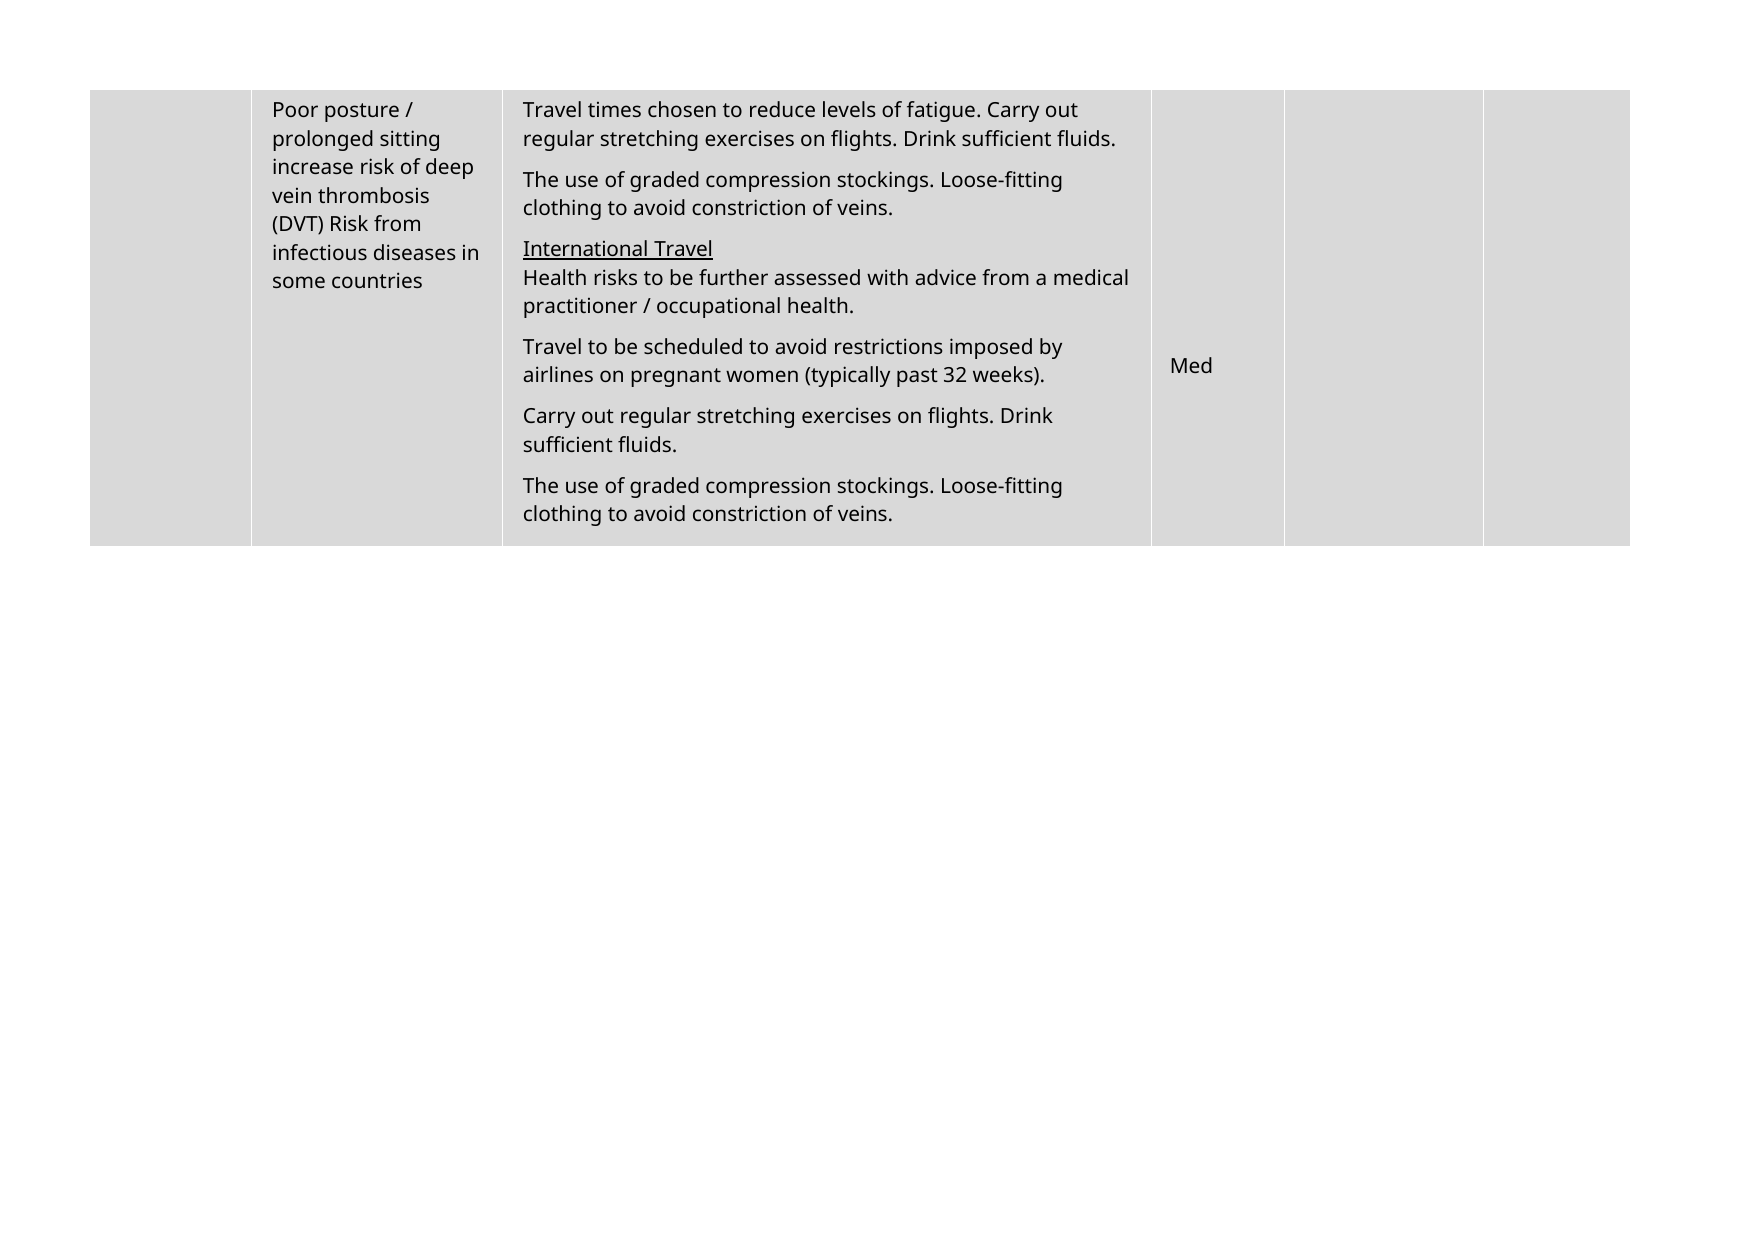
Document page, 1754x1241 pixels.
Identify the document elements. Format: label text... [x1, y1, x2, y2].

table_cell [503, 90, 1151, 546]
table_cell Med Med [1152, 90, 1284, 546]
table_cell Travel Health [90, 90, 251, 546]
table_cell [252, 90, 502, 546]
table_cell [1484, 90, 1630, 546]
table_cell [1285, 90, 1483, 546]
